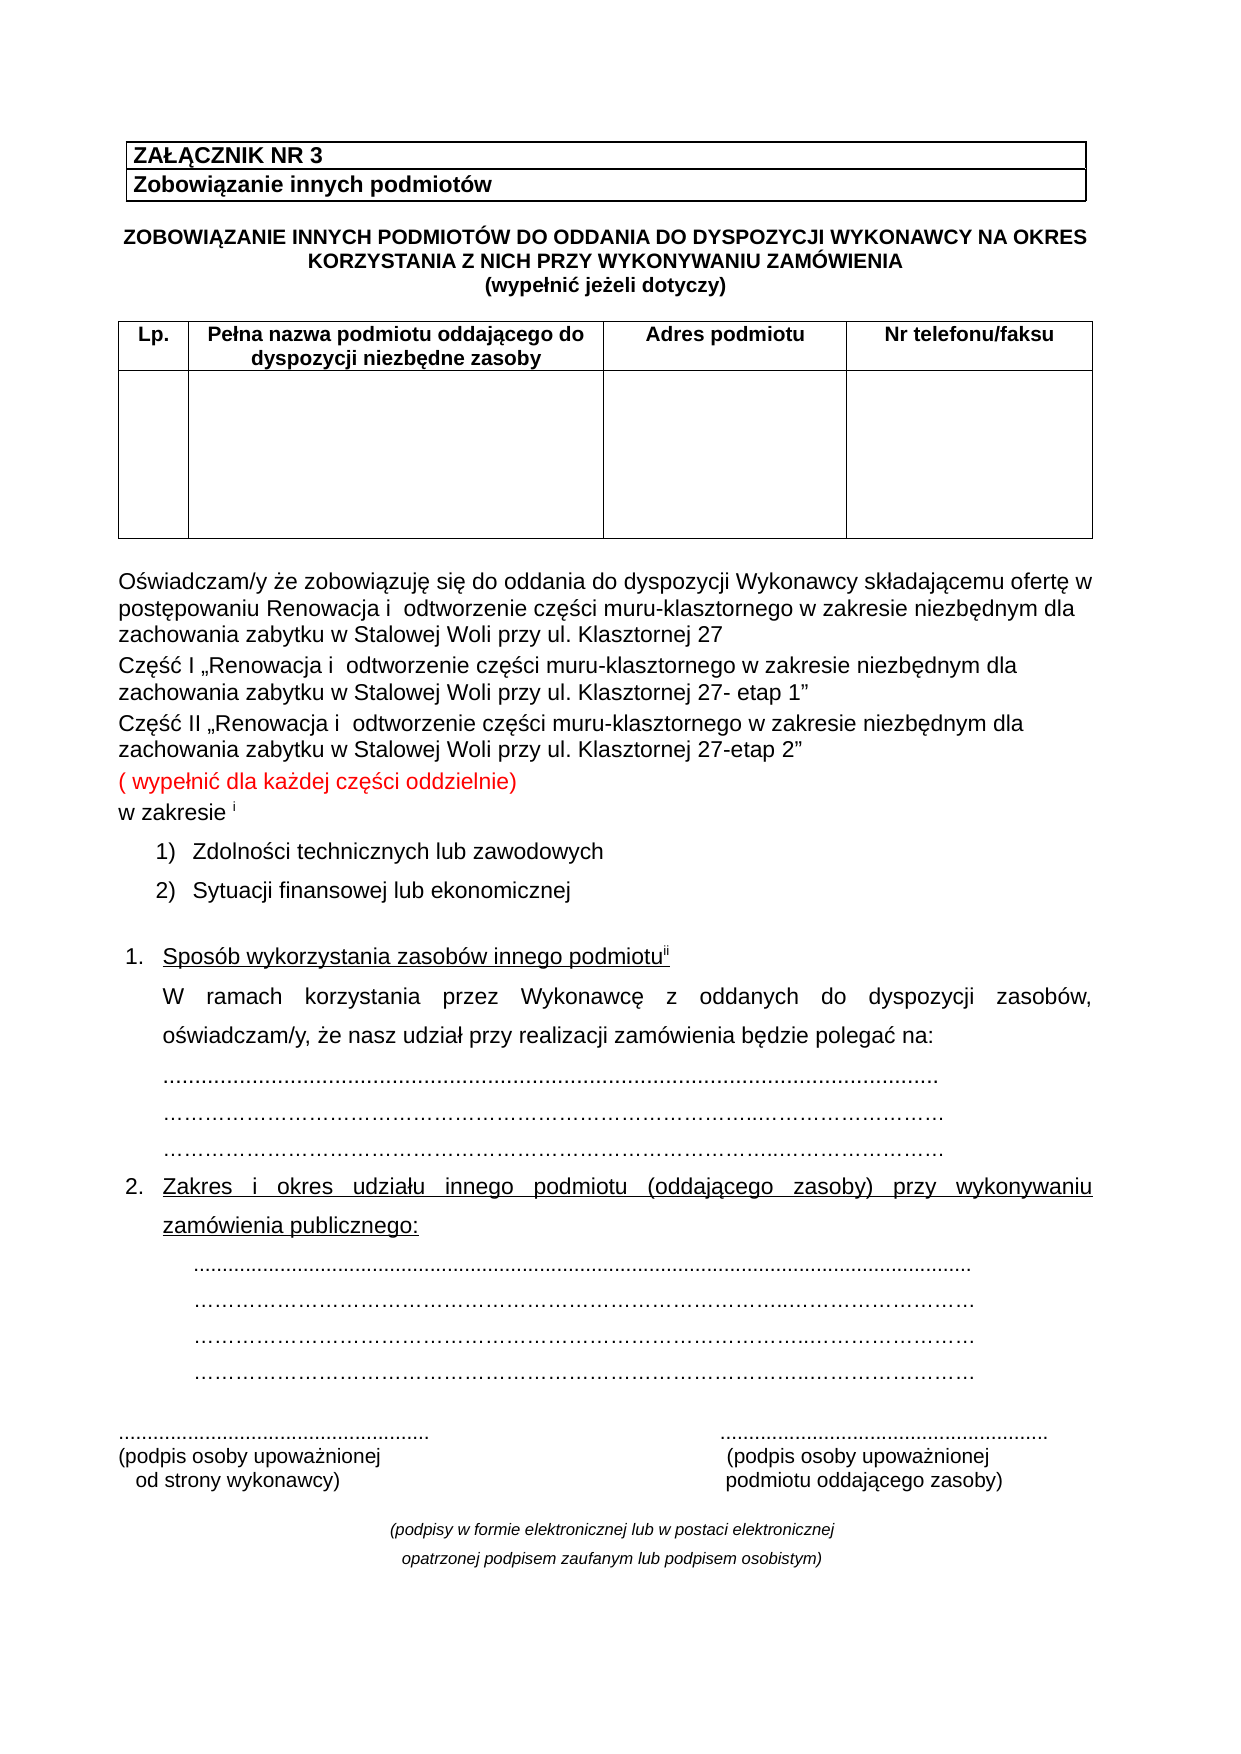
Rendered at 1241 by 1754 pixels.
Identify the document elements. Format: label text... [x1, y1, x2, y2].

text (podpis osoby upoważnionej (podpis osoby upoważnionej [118, 1443, 1093, 1467]
text ZOBOWIĄZANIE INNYCH PODMIOTÓW DO ODDANIA DO DYSPOZYCJI WYKONAWCY NA OKRES KORZYSTANIA Z NICH PRZY WYKONYWANIU ZAMÓWIENIA [118, 225, 1093, 273]
text w zakresie [118, 799, 1093, 825]
list Sposób wykorzystania zasobów innego podmiotu [125, 943, 1093, 969]
table_header Nr telefonu/faksu [847, 322, 1092, 370]
table_header Lp. [119, 322, 188, 370]
table_cell [847, 371, 1092, 538]
text ...................................................... ......................................................... [118, 1419, 1093, 1443]
text .......................................................................................................................... [162, 1062, 1093, 1088]
text Część II „Renowacja i odtworzenie części muru-klasztornego w zakresie niezbędnym dla zachowania zabytku w Stalowej Woli przy ul. Klasztornej 27-etap 2” [118, 710, 1093, 763]
text ……………………………………………………………………………..…………………… [193, 1360, 1093, 1384]
table_header Pełna nazwa podmiotu oddającego do dyspozycji niezbędne zasoby [189, 322, 603, 370]
list Zdolności technicznych lub zawodowych [155, 838, 1093, 864]
table_header ZAŁĄCZNIK NR 3 [127, 143, 1085, 168]
text (wypełnić jeżeli dotyczy) [118, 273, 1093, 297]
text ……………………………………………………………………………..…………………… [193, 1324, 1093, 1348]
text od strony wykonawcy) podmiotu oddającego zasoby) [118, 1467, 1093, 1491]
table_cell [189, 371, 603, 538]
list Sytuacji finansowej lub ekonomicznej [155, 877, 1093, 904]
table_cell Zobowiązanie innych podmiotów [127, 170, 1085, 200]
text opatrzonej podpisem zaufanym lub podpisem osobistym) [133, 1549, 1093, 1568]
table_header Adres podmiotu [604, 322, 846, 370]
text …………………………………………………………………………..……………………… [193, 1288, 1093, 1312]
text Część I „Renowacja i odtworzenie części muru-klasztornego w zakresie niezbędnym dla zachowania zabytku w Stalowej Woli przy ul. Klasztornej 27- etap 1” [118, 652, 1093, 705]
text …………………………………………………………………………..……………………… [162, 1101, 1093, 1125]
text (podpisy w formie elektronicznej lub w postaci elektronicznej [133, 1520, 1093, 1539]
list Zakres i okres udziału innego podmiotu (oddającego zasoby) przy wykonywaniu zamówienia publicznego: [125, 1173, 1093, 1239]
text W ramach korzystania przez Wykonawcę z oddanych do dyspozycji zasobów, oświadczam/y, że nasz udział przy realizacji zamówienia będzie polegać na: [162, 983, 1093, 1048]
text Oświadczam/y że zobowiązuję się do oddania do dyspozycji Wykonawcy składającemu ofertę w postępowaniu Renowacja i odtworzenie części muru-klasztornego w zakresie niezbędnym dla zachowania zabytku w Stalowej Woli przy ul. Klasztornej 27 [118, 568, 1093, 647]
text ……………………………………………………………………………..…………………… [162, 1137, 1093, 1161]
table_cell [119, 371, 188, 538]
text ( wypełnić dla każdej części oddzielnie) [118, 768, 1093, 794]
table_cell [604, 371, 846, 538]
text ....................................................................................................................................... [193, 1252, 1093, 1276]
